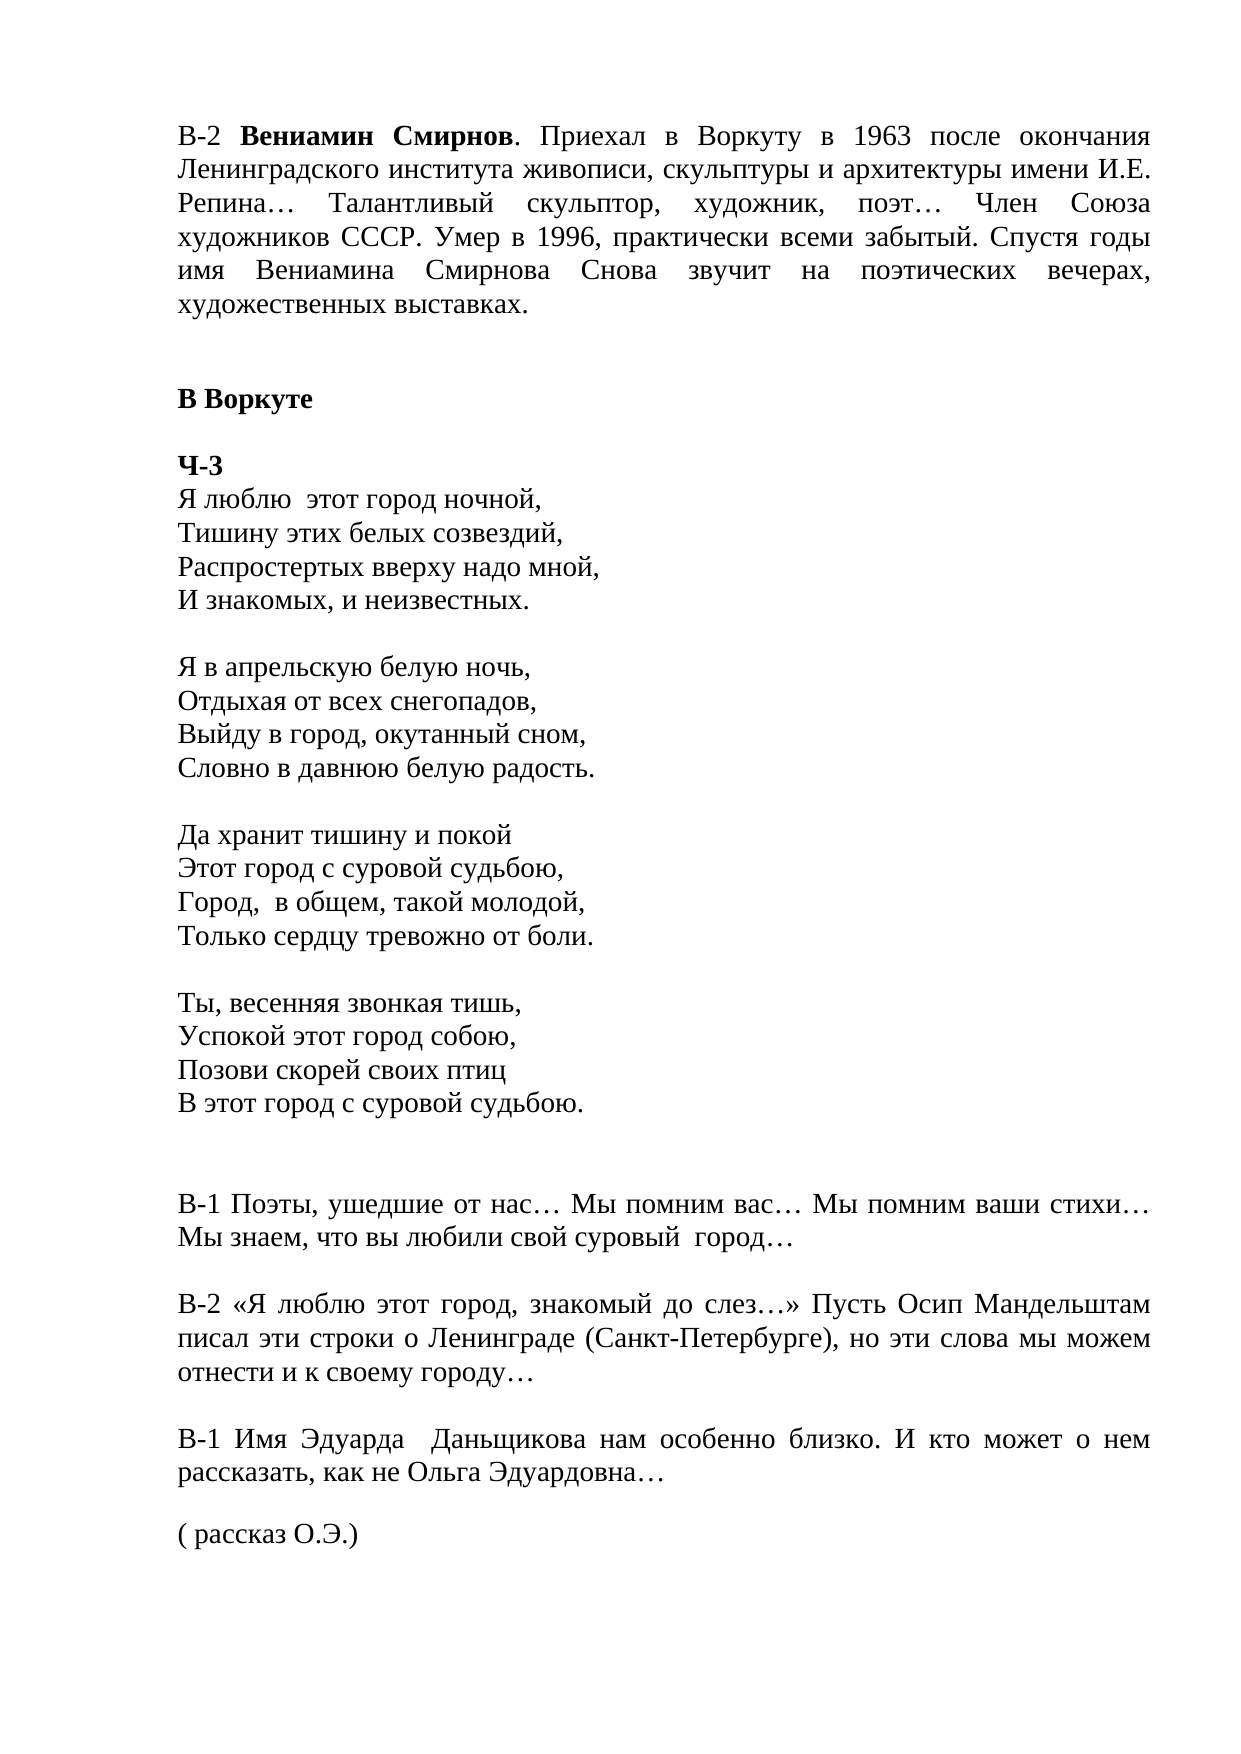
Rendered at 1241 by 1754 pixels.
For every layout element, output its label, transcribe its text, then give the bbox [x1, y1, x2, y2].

text В-2 Вениамин Смирнов. Приехал в Воркуту в 1963 после окончания Ленинградского института живописи, скульптуры и архитектуры имени И.Е. Репина… Талантливый скульптор, художник, поэт… Член Союза художников СССР. Умер в 1996, практически всеми забытый. Спустя годы имя Вениамина Смирнова Снова звучит на поэтических вечерах, художественных выставках. [177, 118, 1152, 319]
text Ч-3 [177, 448, 1152, 482]
text В этот город с суровой судьбою. [177, 1085, 1152, 1119]
text В-1 Имя Эдуарда Даньщикова нам особенно близко. И кто может о нем рассказать, как не Ольга Эдуардовна… [177, 1421, 1152, 1488]
text И знакомых, и неизвестных. [177, 582, 1152, 616]
text Тишину этих белых созвездий, [177, 515, 1152, 549]
text В Воркуте [177, 381, 1152, 414]
text В-1 Поэты, ушедшие от нас… Мы помним вас… Мы помним ваши стихи… Мы знаем, что вы любили свой суровый город… [177, 1186, 1152, 1253]
text Я в апрельскую белую ночь, [177, 649, 1152, 683]
text Распростертых вверху надо мной, [177, 549, 1152, 582]
text Этот город с суровой судьбою, [177, 851, 1152, 884]
text Только сердцу тревожно от боли. [177, 918, 1152, 951]
text Город, в общем, такой молодой, [177, 884, 1152, 918]
text Да хранит тишину и покой [177, 817, 1152, 851]
text Успокой этот город собою, [177, 1018, 1152, 1052]
text Выйду в город, окутанный сном, [177, 716, 1152, 750]
text Ты, весенняя звонкая тишь, [177, 985, 1152, 1018]
text Позови скорей своих птиц [177, 1052, 1152, 1085]
text Словно в давнюю белую радость. [177, 750, 1152, 783]
text ( рассказ О.Э.) [177, 1516, 1152, 1549]
text Я люблю этот город ночной, [177, 482, 1152, 515]
text В-2 «Я люблю этот город, знакомый до слез…» Пусть Осип Мандельштам писал эти строки о Ленинграде (Санкт-Петербурге), но эти слова мы можем отнести и к своему городу… [177, 1287, 1152, 1387]
text Отдыхая от всех снегопадов, [177, 683, 1152, 716]
